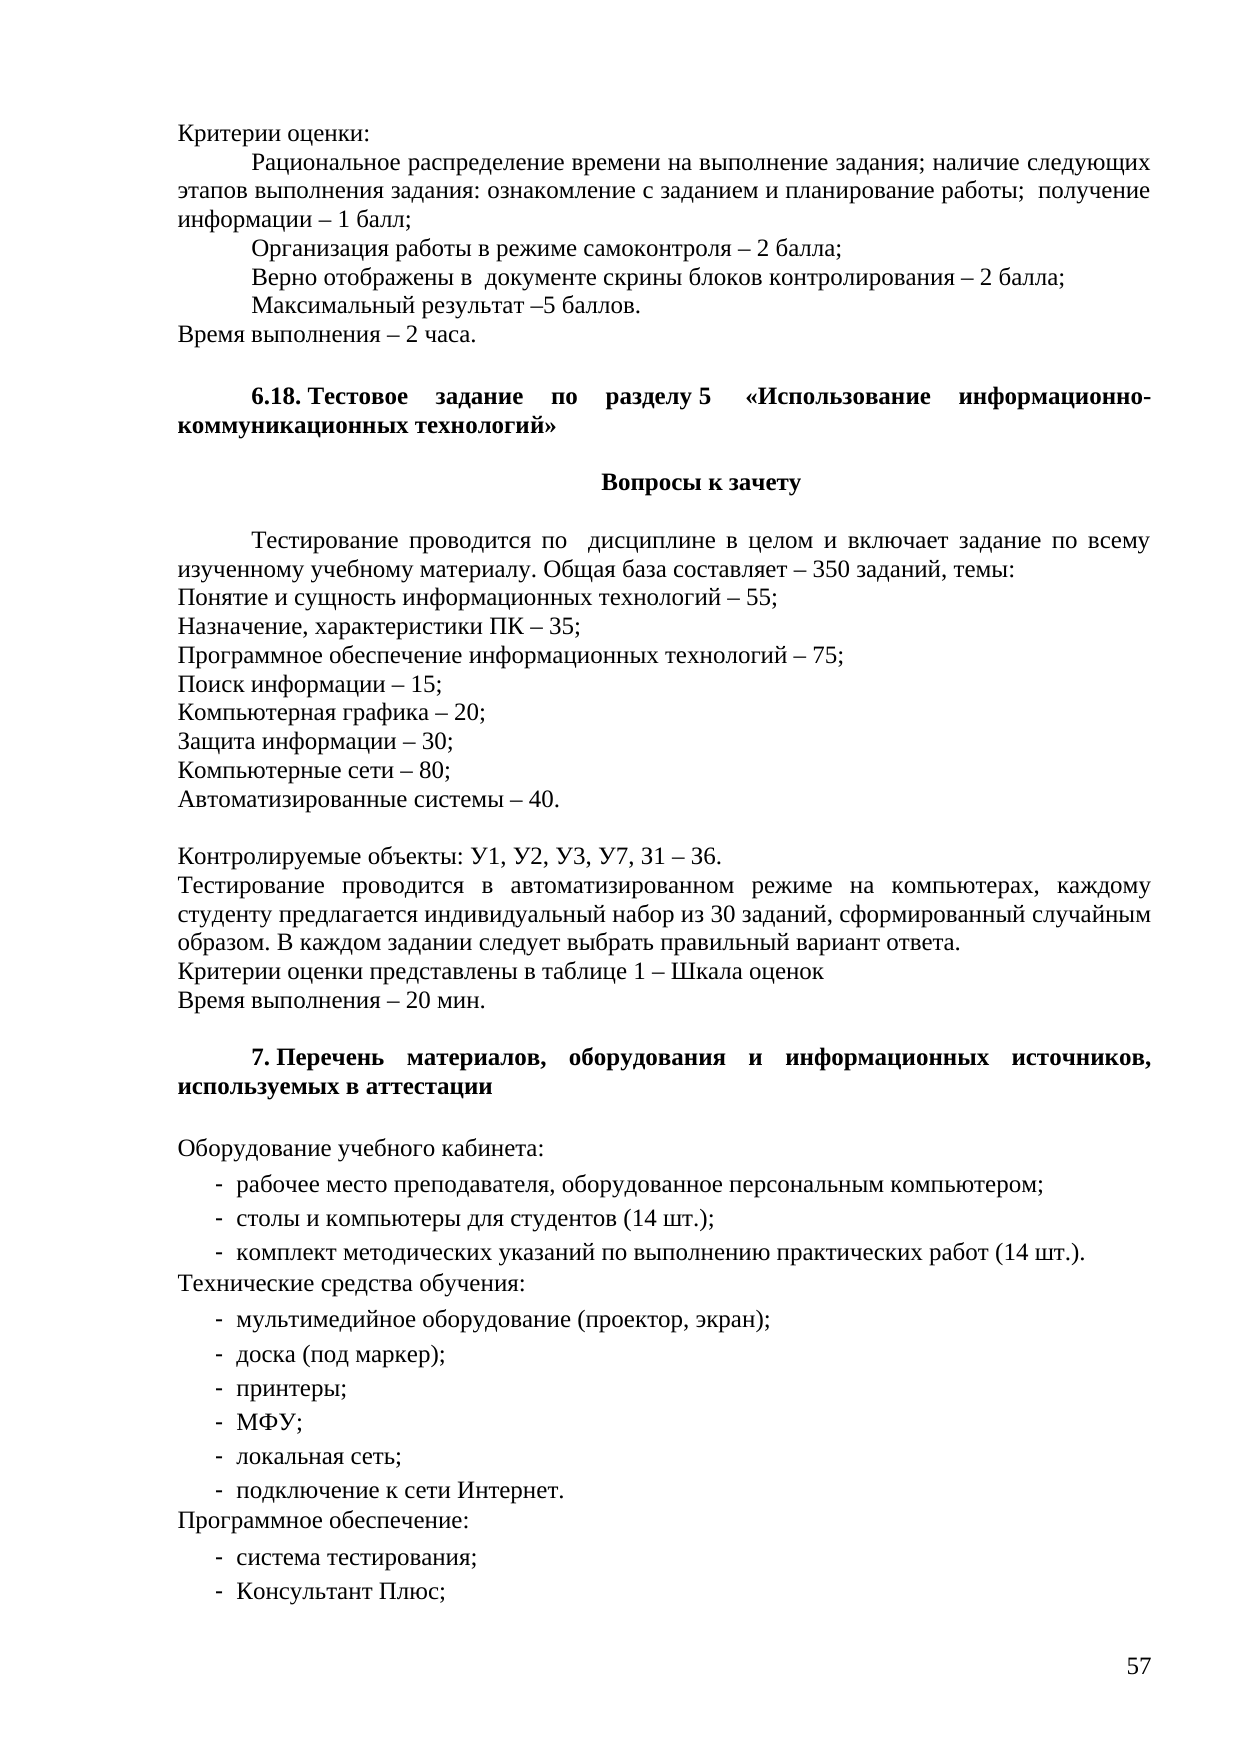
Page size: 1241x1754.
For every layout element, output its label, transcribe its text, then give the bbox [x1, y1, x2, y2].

list рабочее место преподавателя, оборудованное персональным компьютером; [215, 1166, 1152, 1200]
list принтеры; [215, 1369, 1152, 1403]
text 6.18. Тестовое задание по разделу 5 «Использование информационно-коммуникационных технологий» [177, 381, 1152, 439]
list МФУ; [215, 1403, 1152, 1437]
text Программное обеспечение: [177, 1506, 1152, 1534]
text Понятие и сущность информационных технологий – 55; [177, 582, 1152, 611]
text Время выполнения – 20 мин. [177, 985, 1152, 1014]
text Технические средства обучения: [177, 1268, 1152, 1297]
text Верно отображены в документе скрины блоков контролирования – 2 балла; [177, 262, 1152, 291]
text Время выполнения – 2 часа. [177, 319, 1152, 348]
text Поиск информации – 15; [177, 669, 1152, 697]
text Контролируемые объекты: У1, У2, У3, У7, З1 – З6. [177, 841, 1152, 870]
text Тестирование проводится по дисциплине в целом и включает задание по всему изученному учебному материалу. Общая база составляет – 350 заданий, темы: [177, 525, 1152, 582]
text Компьютерная графика – 20; [177, 697, 1152, 726]
text Максимальный результат –5 баллов. [177, 291, 1152, 319]
text 7. Перечень материалов, оборудования и информационных источников, используемых в аттестации [177, 1042, 1152, 1100]
list мультимедийное оборудование (проектор, экран); [215, 1301, 1152, 1335]
list комплект методических указаний по выполнению практических работ (14 шт.). [215, 1234, 1152, 1268]
text Оборудование учебного кабинета: [177, 1133, 1152, 1162]
text Критерии оценки: [177, 118, 1152, 147]
list Консультант Плюс; [215, 1573, 1152, 1607]
text Компьютерные сети – 80; [177, 755, 1152, 784]
list доска (под маркер); [215, 1335, 1152, 1369]
list столы и компьютеры для студентов (14 шт.); [215, 1200, 1152, 1234]
text Программное обеспечение информационных технологий – 75; [177, 640, 1152, 669]
list подключение к сети Интернет. [215, 1471, 1152, 1506]
list система тестирования; [215, 1538, 1152, 1573]
text Организация работы в режиме самоконтроля – 2 балла; [177, 233, 1152, 262]
text Рациональное распределение времени на выполнение задания; наличие следующих этапов выполнения задания: ознакомление с заданием и планирование работы; получение информации – 1 балл; [177, 147, 1152, 233]
text Автоматизированные системы – 40. [177, 784, 1152, 812]
text Назначение, характеристики ПК – 35; [177, 611, 1152, 640]
text Защита информации – 30; [177, 726, 1152, 755]
text Вопросы к зачету [177, 467, 1152, 496]
list локальная сеть; [215, 1437, 1152, 1471]
text Критерии оценки представлены в таблице 1 – Шкала оценок [177, 956, 1152, 985]
text Тестирование проводится в автоматизированном режиме на компьютерах, каждому студенту предлагается индивидуальный набор из 30 заданий, сформированный случайным образом. В каждом задании следует выбрать правильный вариант ответа. [177, 870, 1152, 956]
